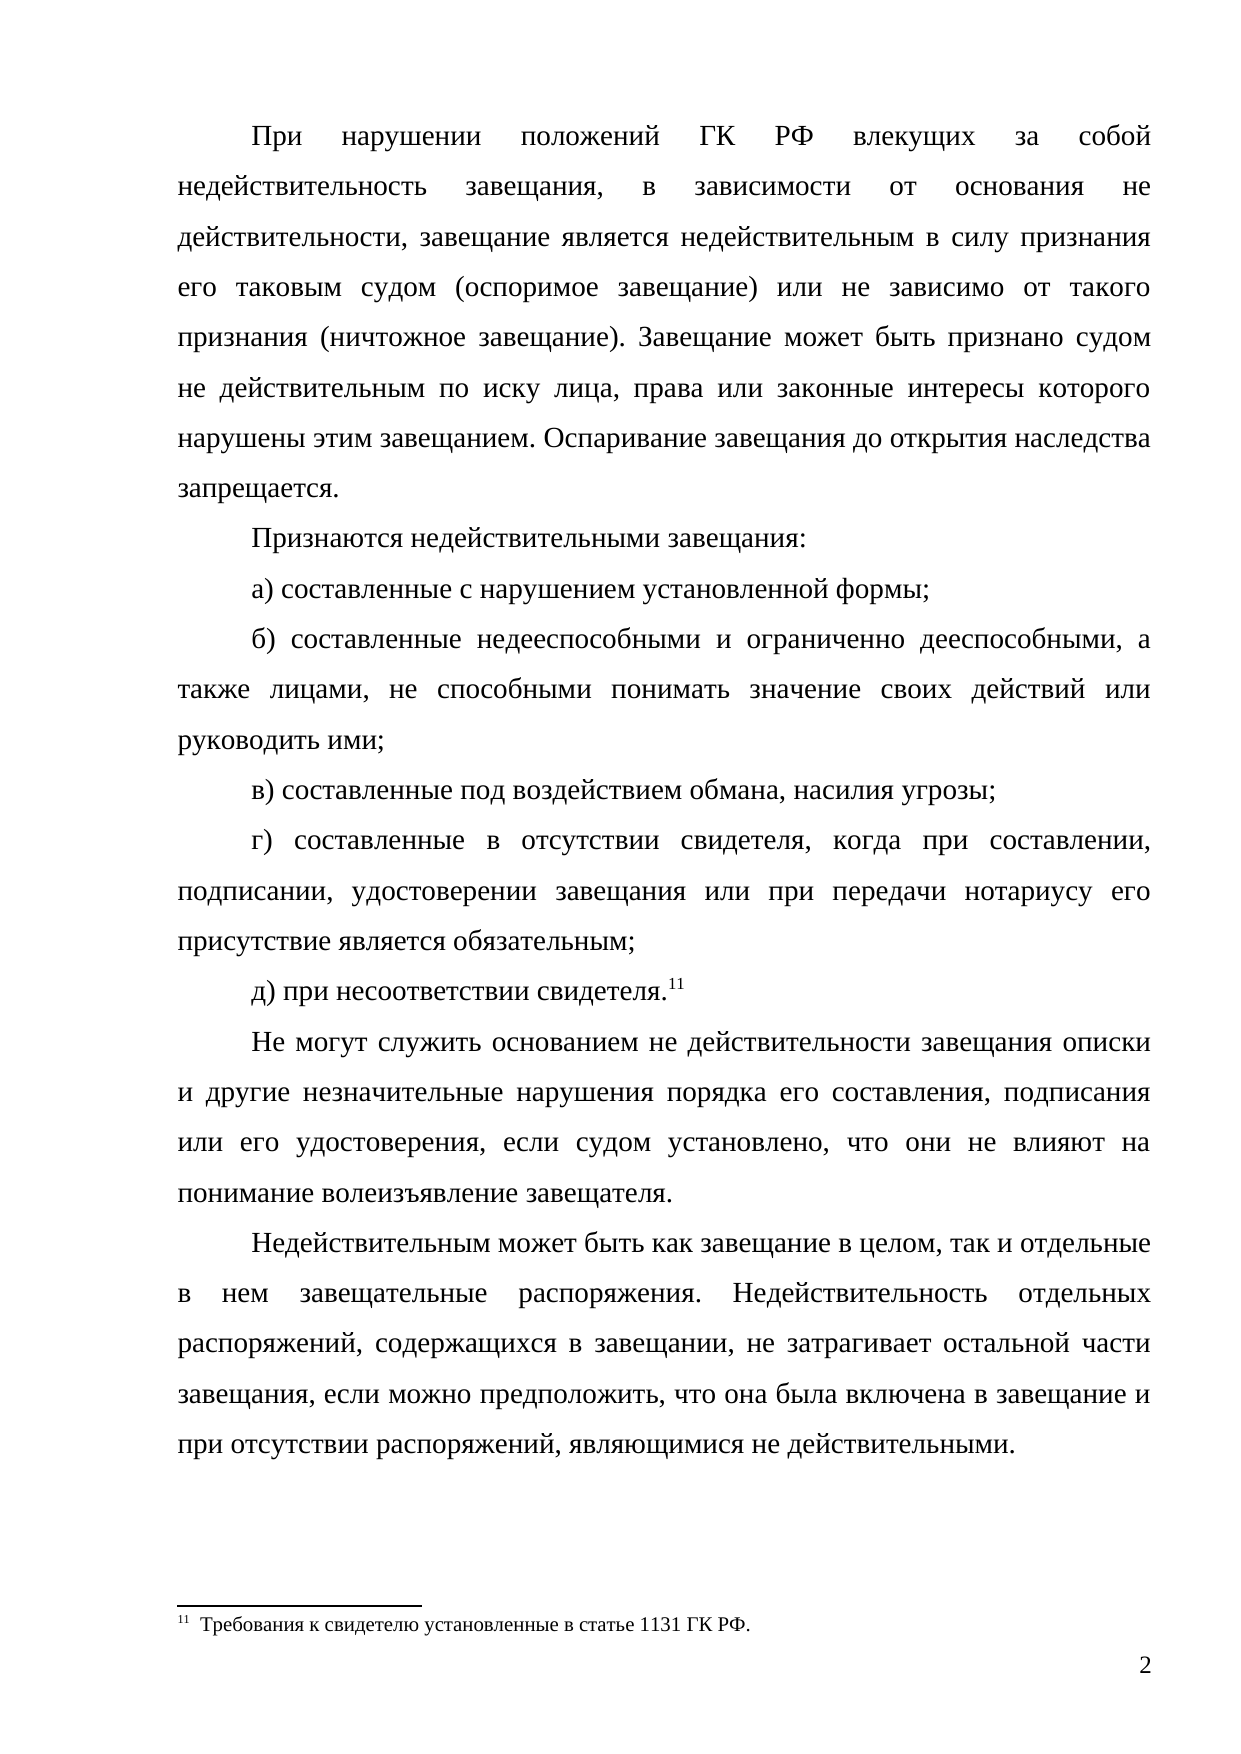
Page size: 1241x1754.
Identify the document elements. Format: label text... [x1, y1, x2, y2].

text При нарушении положений ГК РФ влекущих за собой недействительность завещания, в зависимости от основания не действительности, завещание является недействительным в силу признания его таковым судом (оспоримое завещание) или не зависимо от такого признания (ничтожное завещание). Завещание может быть признано судом не действительным по иску лица, права или законные интересы которого нарушены этим завещанием. Оспаривание завещания до открытия наследства запрещается. [177, 118, 1152, 504]
text г) составленные в отсутствии свидетеля, когда при составлении, подписании, удостоверении завещания или при передачи нотариусу его присутствие является обязательным; [177, 822, 1152, 957]
text Не могут служить основанием не действительности завещания описки и другие незначительные нарушения порядка его составления, подписания или его удостоверения, если судом установлено, что они не влияют на понимание волеизъявление завещателя. [177, 1024, 1152, 1208]
text Недействительным может быть как завещание в целом, так и отдельные в нем завещательные распоряжения. Недействительность отдельных распоряжений, содержащихся в завещании, не затрагивает остальной части завещания, если можно предположить, что она была включена в завещание и при отсутствии распоряжений, являющимися не действительными. [177, 1225, 1152, 1460]
text а) составленные с нарушением установленной формы; [177, 571, 1152, 604]
text в) составленные под воздействием обмана, насилия угрозы; [177, 772, 1152, 806]
text б) составленные недееспособными и ограниченно дееспособными, а также лицами, не способными понимать значение своих действий или руководить ими; [177, 621, 1152, 755]
text д) при несоответствии свидетеля. [177, 973, 1152, 1007]
text Признаются недействительными завещания: [177, 521, 1152, 554]
